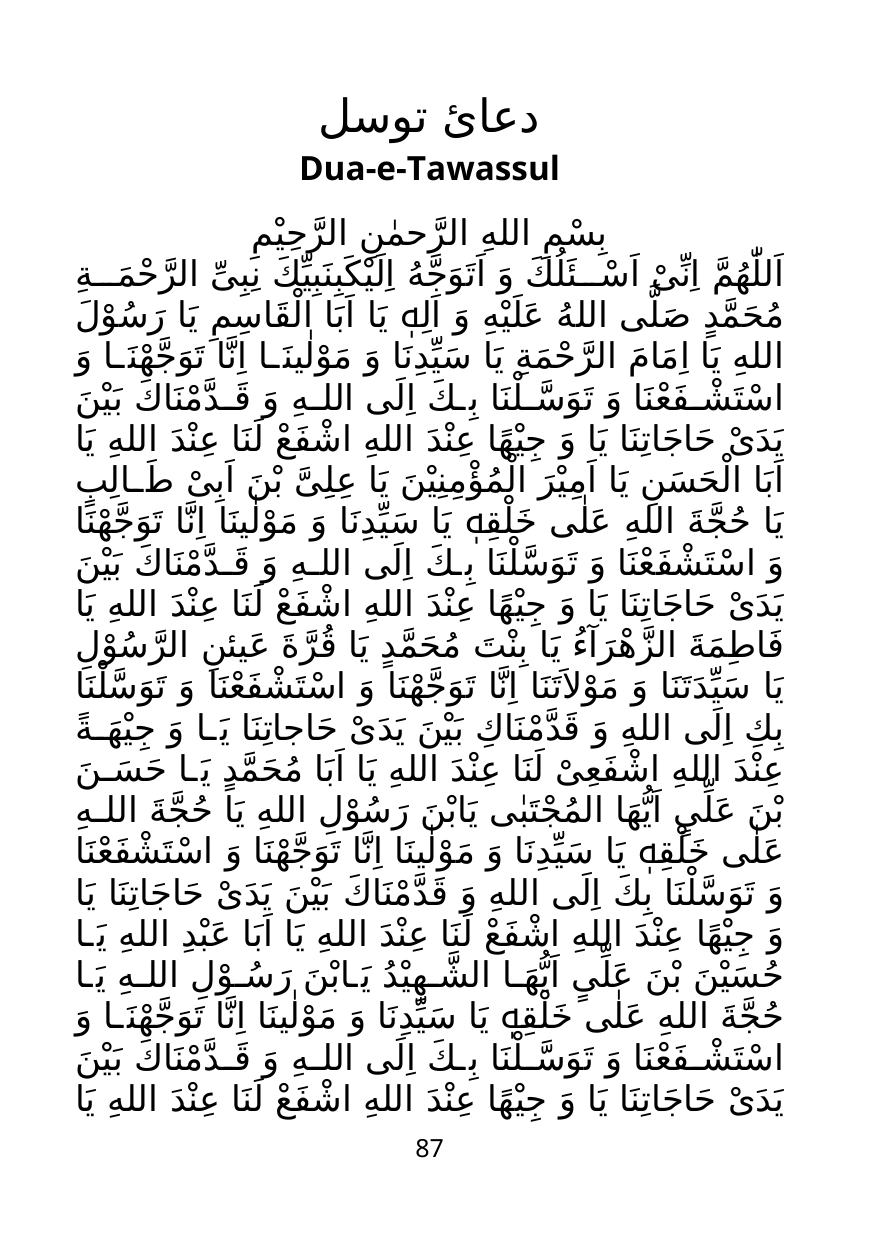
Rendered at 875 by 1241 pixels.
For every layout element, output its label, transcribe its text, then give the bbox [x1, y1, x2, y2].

subtitle Dua-e-Tawassul [75, 156, 784, 187]
text بِسْمِ اللهِ الرَّحمٰنِ الرَّحِيْمِ [75, 212, 784, 253]
text دعائ توسل [75, 90, 784, 143]
